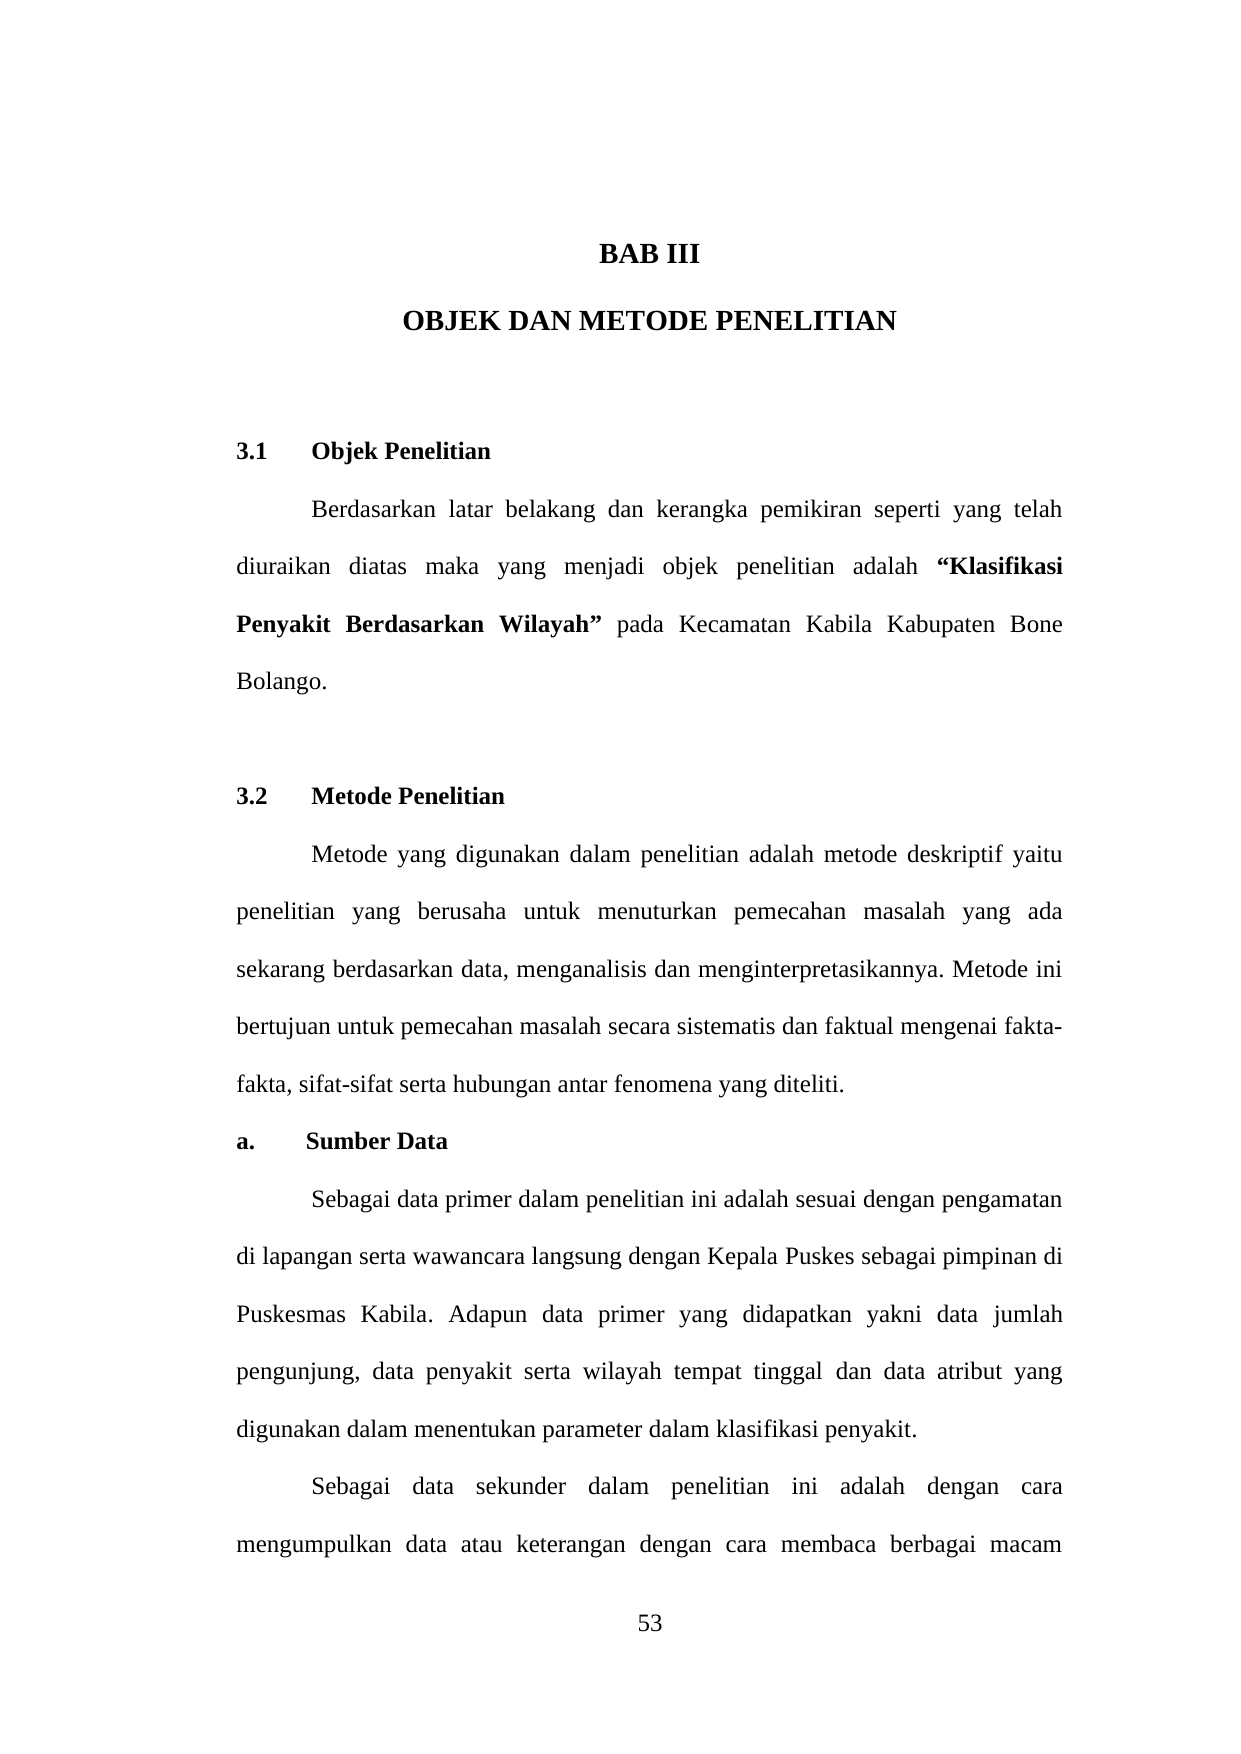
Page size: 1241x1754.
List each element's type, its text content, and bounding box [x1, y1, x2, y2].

text Sebagai data primer dalam penelitian ini adalah sesuai dengan pengamatan di lapangan serta wawancara langsung dengan Kepala Puskes sebagai pimpinan di Puskesmas Kabila. Adapun data primer yang didapatkan yakni data jumlah pengunjung, data penyakit serta wilayah tempat tinggal dan data atribut yang digunakan dalam menentukan parameter dalam klasifikasi penyakit. [236, 1184, 1063, 1443]
text OBJEK DAN METODE PENELITIAN [236, 303, 1063, 337]
text Berdasarkan latar belakang dan kerangka pemikiran seperti yang telah diuraikan diatas maka yang menjadi objek penelitian adalah “Klasifikasi Penyakit Berdasarkan Wilayah” pada Kecamatan Kabila Kabupaten Bone Bolango. [236, 494, 1063, 695]
text BAB III [236, 236, 1063, 270]
text 3.1 Objek Penelitian [236, 436, 1063, 465]
text Metode yang digunakan dalam penelitian adalah metode deskriptif yaitu penelitian yang berusaha untuk menuturkan pemecahan masalah yang ada sekarang berdasarkan data, menganalisis dan menginterpretasikannya. Metode ini bertujuan untuk pemecahan masalah secara sistematis dan faktual mengenai fakta-fakta, sifat-sifat serta hubungan antar fenomena yang diteliti. [236, 839, 1063, 1098]
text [236, 1471, 1063, 1558]
text 3.2 Metode Penelitian [236, 781, 1063, 810]
list Sumber Data [236, 1126, 1063, 1155]
